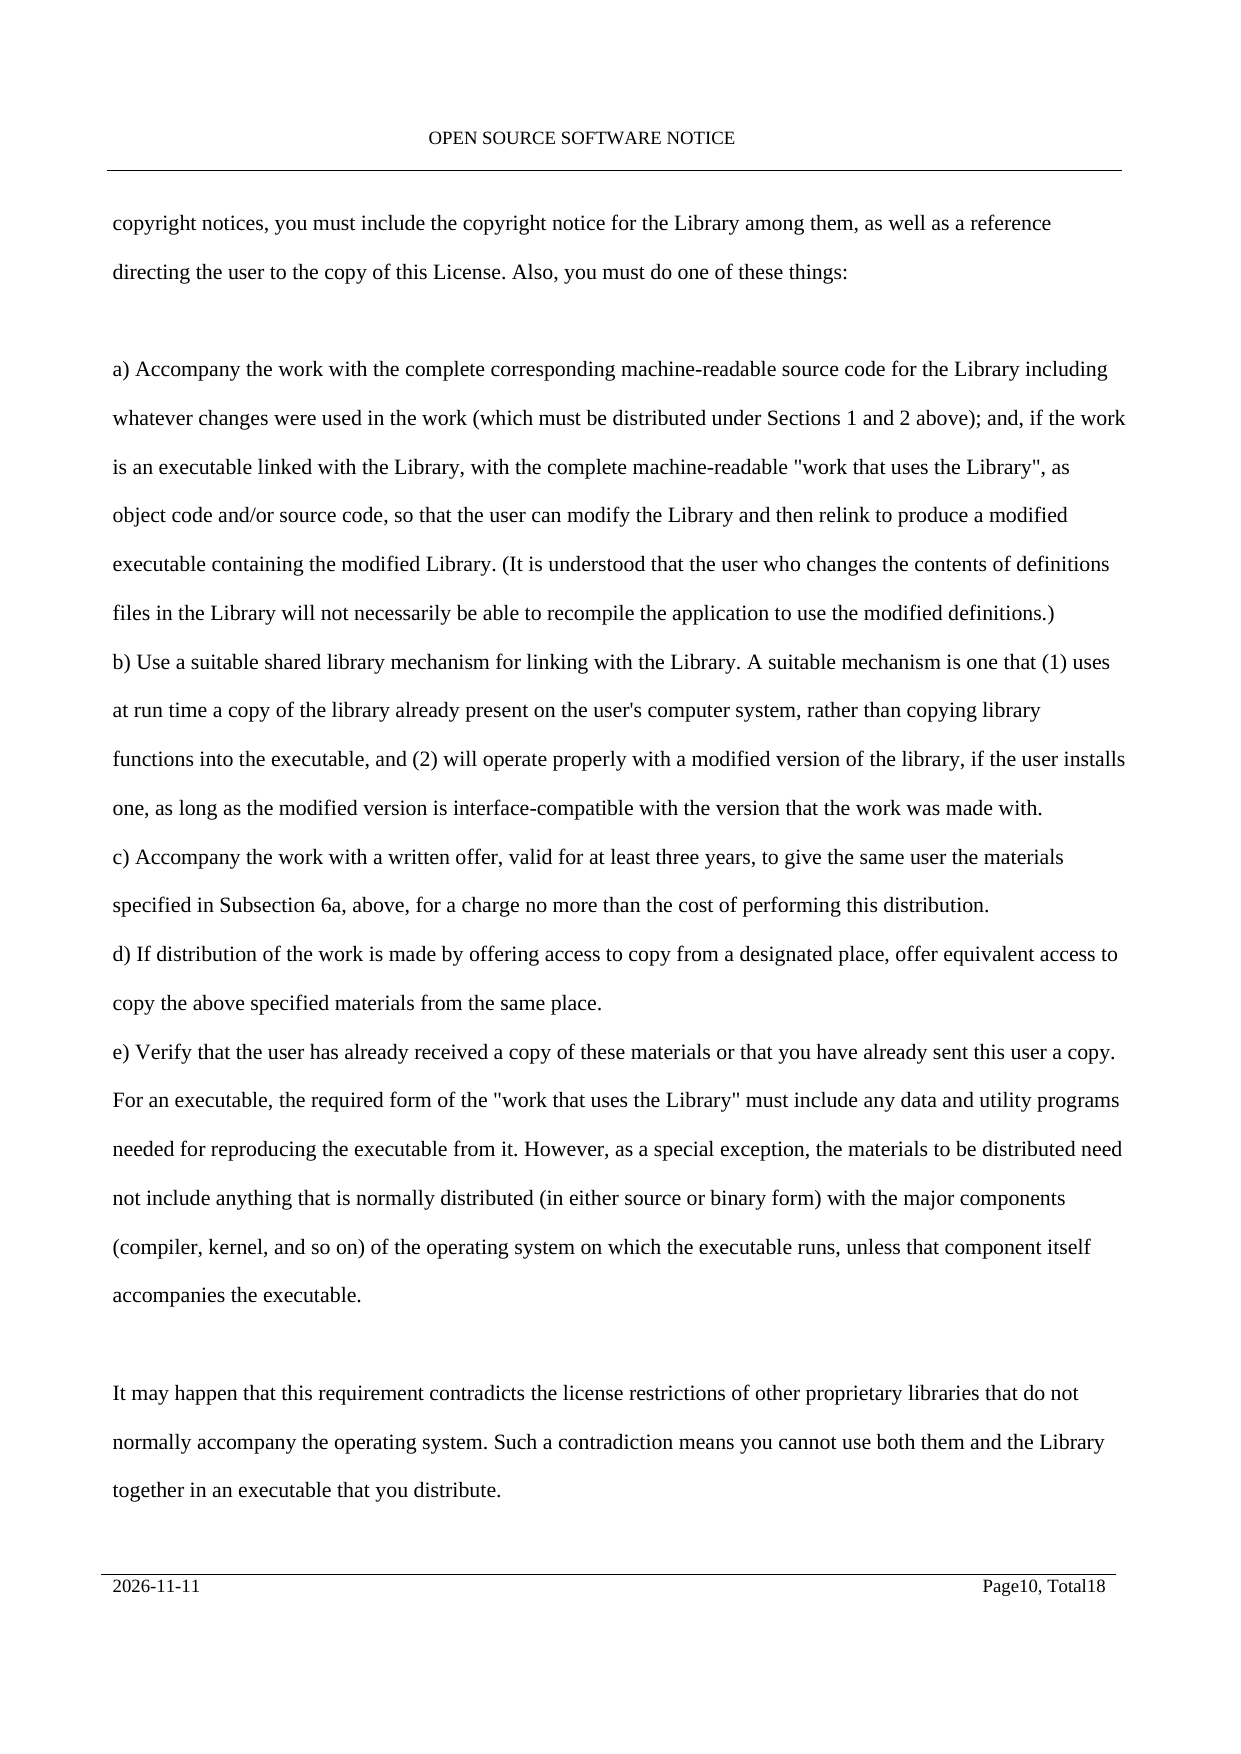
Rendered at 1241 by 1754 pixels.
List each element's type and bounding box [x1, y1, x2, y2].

text [112, 206, 1128, 1506]
